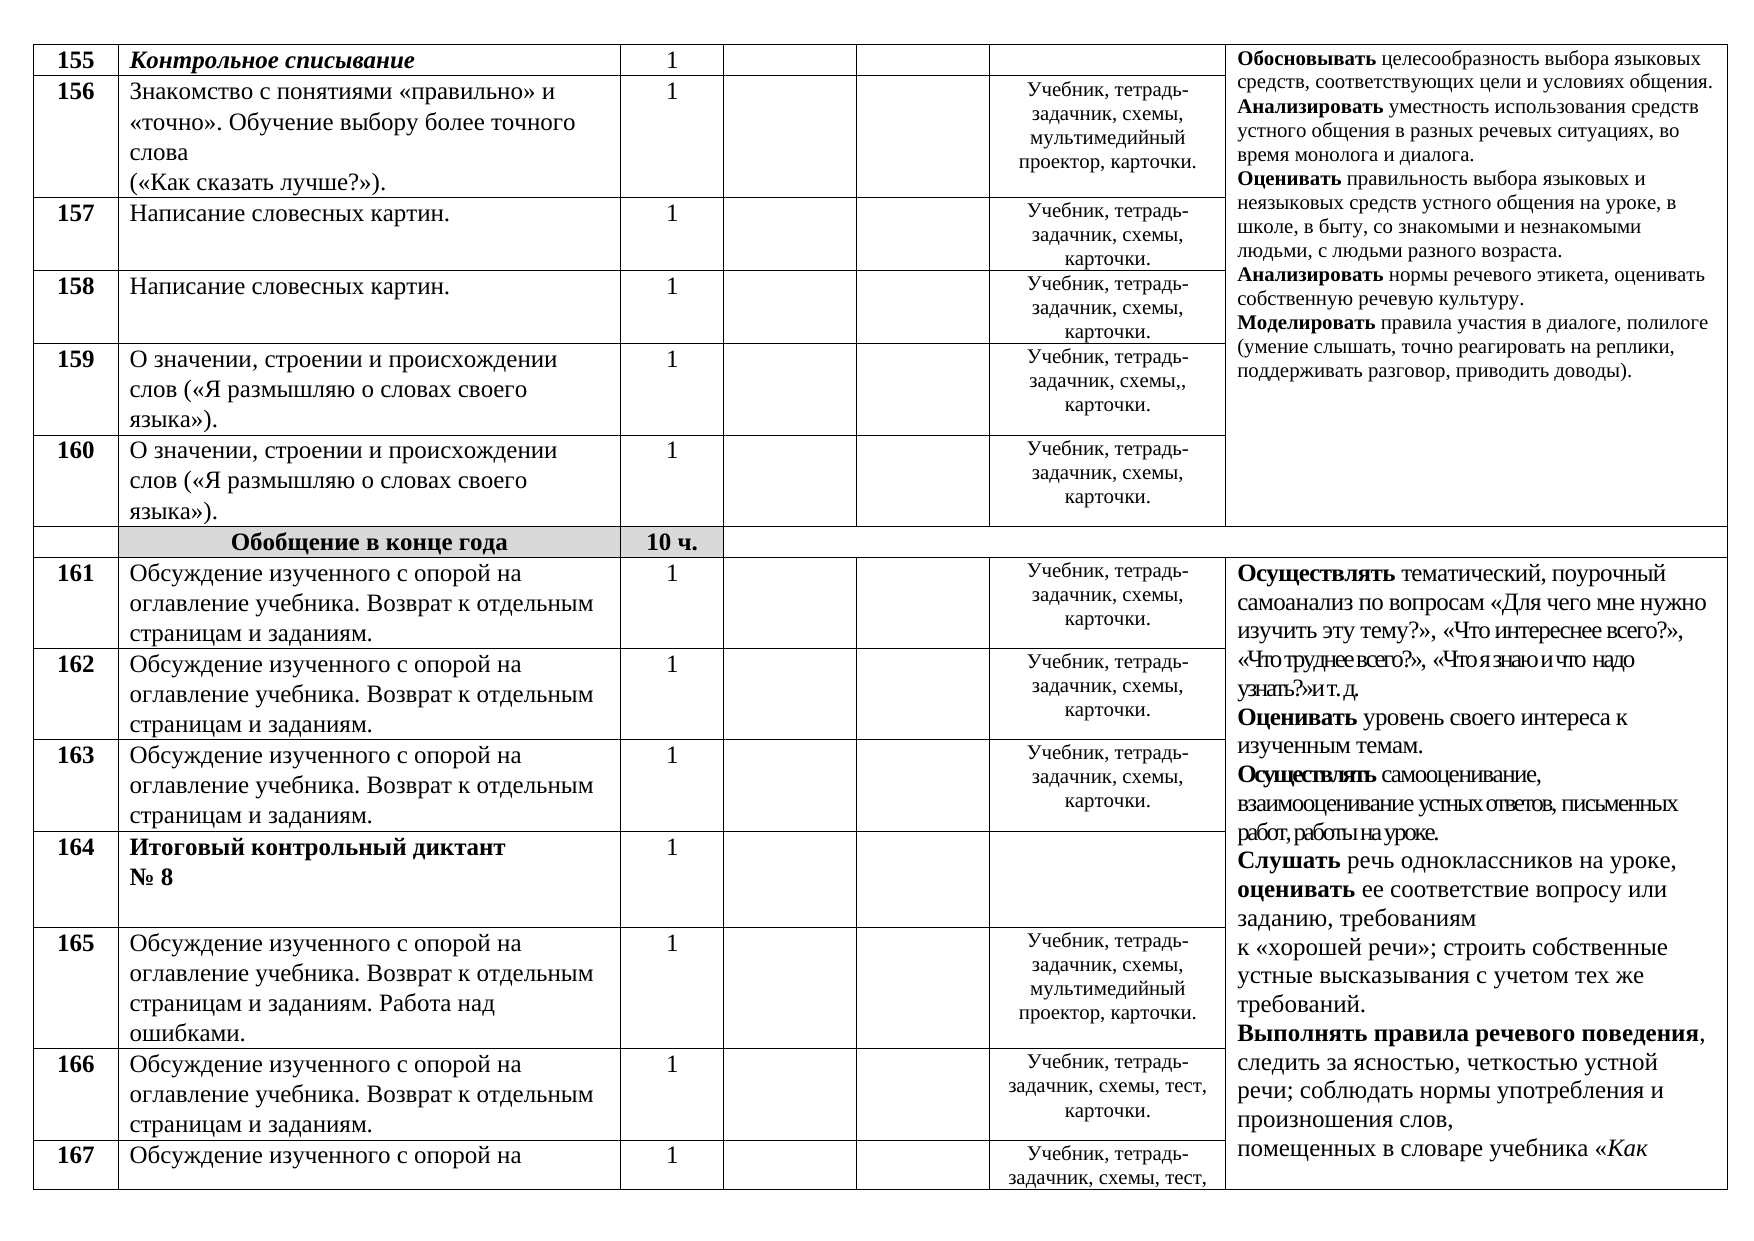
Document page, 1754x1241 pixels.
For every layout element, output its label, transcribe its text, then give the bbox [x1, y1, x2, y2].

table_cell 162 [34, 649, 118, 739]
table_cell [724, 344, 856, 434]
table_cell 159 [34, 344, 118, 434]
table_cell [724, 928, 856, 1048]
table_cell [724, 271, 856, 343]
table_cell Написание словесных картин. [119, 198, 620, 270]
table_cell 161 [34, 558, 118, 648]
table_cell Учебник, тетрадь-задачник, схемы, карточки. [990, 558, 1225, 648]
table_cell Обсуждение изученного с опорой на оглавление учебника. Возврат к отдельным страницам и заданиям. [119, 740, 620, 831]
table_cell [990, 832, 1225, 927]
table_cell [724, 558, 856, 648]
table_cell [724, 1141, 856, 1189]
table_cell [857, 740, 989, 831]
table_cell [857, 45, 989, 75]
table_cell 1 [621, 271, 723, 343]
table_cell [119, 76, 620, 197]
table_cell Учебник, тетрадь-задачник, схемы, карточки. [990, 198, 1225, 270]
table_cell Учебник, тетрадь-задачник, схемы, карточки. [990, 271, 1225, 343]
table_cell [724, 1049, 856, 1139]
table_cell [119, 1141, 620, 1189]
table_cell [990, 1141, 1225, 1189]
table_cell [724, 436, 856, 526]
table_cell 1 [621, 436, 723, 526]
table_cell 156 [34, 76, 118, 197]
table_cell 158 [34, 271, 118, 343]
table_cell [857, 271, 989, 343]
table_cell [857, 928, 989, 1048]
table_cell [857, 558, 989, 648]
table_cell [724, 832, 856, 927]
table_cell Учебник, тетрадь-задачник, схемы, мультимедийный проектор, карточки. [990, 76, 1225, 197]
table_cell [724, 45, 856, 75]
table_cell 1 [621, 1049, 723, 1139]
table_cell 1 [621, 45, 723, 75]
table_cell Написание словесных картин. [119, 271, 620, 343]
table_cell [857, 1141, 989, 1189]
table_cell [857, 832, 989, 927]
table_cell [724, 740, 856, 831]
table_cell Обсуждение изученного с опорой на оглавление учебника. Возврат к отдельным страницам и заданиям. [119, 649, 620, 739]
table_cell 164 [34, 832, 118, 927]
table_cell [119, 1049, 620, 1139]
table_cell [857, 198, 989, 270]
table_cell [857, 436, 989, 526]
table_cell [857, 76, 989, 197]
table_cell 1 [621, 344, 723, 434]
table_cell 1 [621, 558, 723, 648]
table_cell 10 ч. [621, 527, 723, 557]
table_cell Учебник, тетрадь-задачник, схемы, карточки. [990, 649, 1225, 739]
table_cell 1 [621, 832, 723, 927]
table_cell 155 [34, 45, 118, 75]
table_cell О значении, строении и происхождении слов («Я размышляю о словах своего языка»). [119, 436, 620, 526]
table_cell 1 [621, 928, 723, 1048]
table_cell Осуществлять тематический, поурочный самоанализ по вопросам «Для чего мне нужно изучить эту тему?», «Что интереснее всего?», «Что труднее всего?», «Что я знаю и что надо узнать?»и т. д. Оценивать уровень своего интереса к изученным темам. Осуществлять самооценивание, взаимооценивание устных ответов, письменных работ, работы на уроке. Слушать речь одноклассников на уроке, оценивать ее соответствие вопросу или заданию, требованиям к «хорошей речи»; строить собственные устные высказывания с учетом тех же требований. Выполнять правила речевого поведения, следить за ясностью, четкостью устной речи; соблюдать нормы употребления и произношения слов, помещенных в словаре учебника «Как правильно говорить?». Обнаруживать орфограммы по освоенным опознавательным признакам, выделять те,способы решения которых известны. [1226, 558, 1727, 1189]
table_cell [724, 527, 1727, 557]
table_cell 1 [621, 740, 723, 831]
table_cell 167 [34, 1141, 118, 1189]
table_cell 157 [34, 198, 118, 270]
table_cell [857, 1049, 989, 1139]
table_cell 166 [34, 1049, 118, 1139]
table_cell [724, 198, 856, 270]
table_cell Обосновывать целесообразность выбора языковых средств, соответствующих цели и условиях общения. Анализировать уместность использования средств устного общения в разных речевых ситуациях, во время монолога и диалога. Оценивать правильность выбора языковых и неязыковых средств устного общения на уроке, в школе, в быту, со знакомыми и незнакомыми людьми, с людьми разного возраста. Анализировать нормы речевого этикета, оценивать собственную речевую культуру. Моделировать правила участия в диалоге, полилоге (умение слышать, точно реагировать на реплики, поддерживать разговор, приводить доводы). [1226, 45, 1727, 526]
table_cell 1 [621, 649, 723, 739]
table_cell 165 [34, 928, 118, 1048]
table_cell Учебник, тетрадь-задачник, схемы,, карточки. [990, 344, 1225, 434]
table_cell [857, 649, 989, 739]
table_cell [34, 527, 118, 557]
table_cell [724, 76, 856, 197]
table_cell 160 [34, 436, 118, 526]
table_cell 1 [621, 198, 723, 270]
table_cell 1 [621, 76, 723, 197]
table_cell Обобщение в конце года [119, 527, 620, 557]
table_cell Учебник, тетрадь-задачник, схемы, карточки. [990, 740, 1225, 831]
table_cell Обсуждение изученного с опорой на оглавление учебника. Возврат к отдельным страницам и заданиям. Работа над ошибками. [119, 928, 620, 1048]
table_cell Итоговый контрольный диктант № 8 [119, 832, 620, 927]
table_cell Обсуждение изученного с опорой на оглавление учебника. Возврат к отдельным страницам и заданиям. [119, 558, 620, 648]
table_cell 1 [621, 1141, 723, 1189]
table_cell Контрольное списывание [119, 45, 620, 75]
table_cell 163 [34, 740, 118, 831]
table_cell [724, 649, 856, 739]
table_cell Учебник, тетрадь-задачник, схемы, мультимедийный проектор, карточки. [990, 928, 1225, 1048]
table_cell [857, 344, 989, 434]
table_cell [990, 45, 1225, 75]
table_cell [990, 1049, 1225, 1139]
table_cell О значении, строении и происхождении слов («Я размышляю о словах своего языка»). [119, 344, 620, 434]
table_cell Учебник, тетрадь-задачник, схемы, карточки. [990, 436, 1225, 526]
